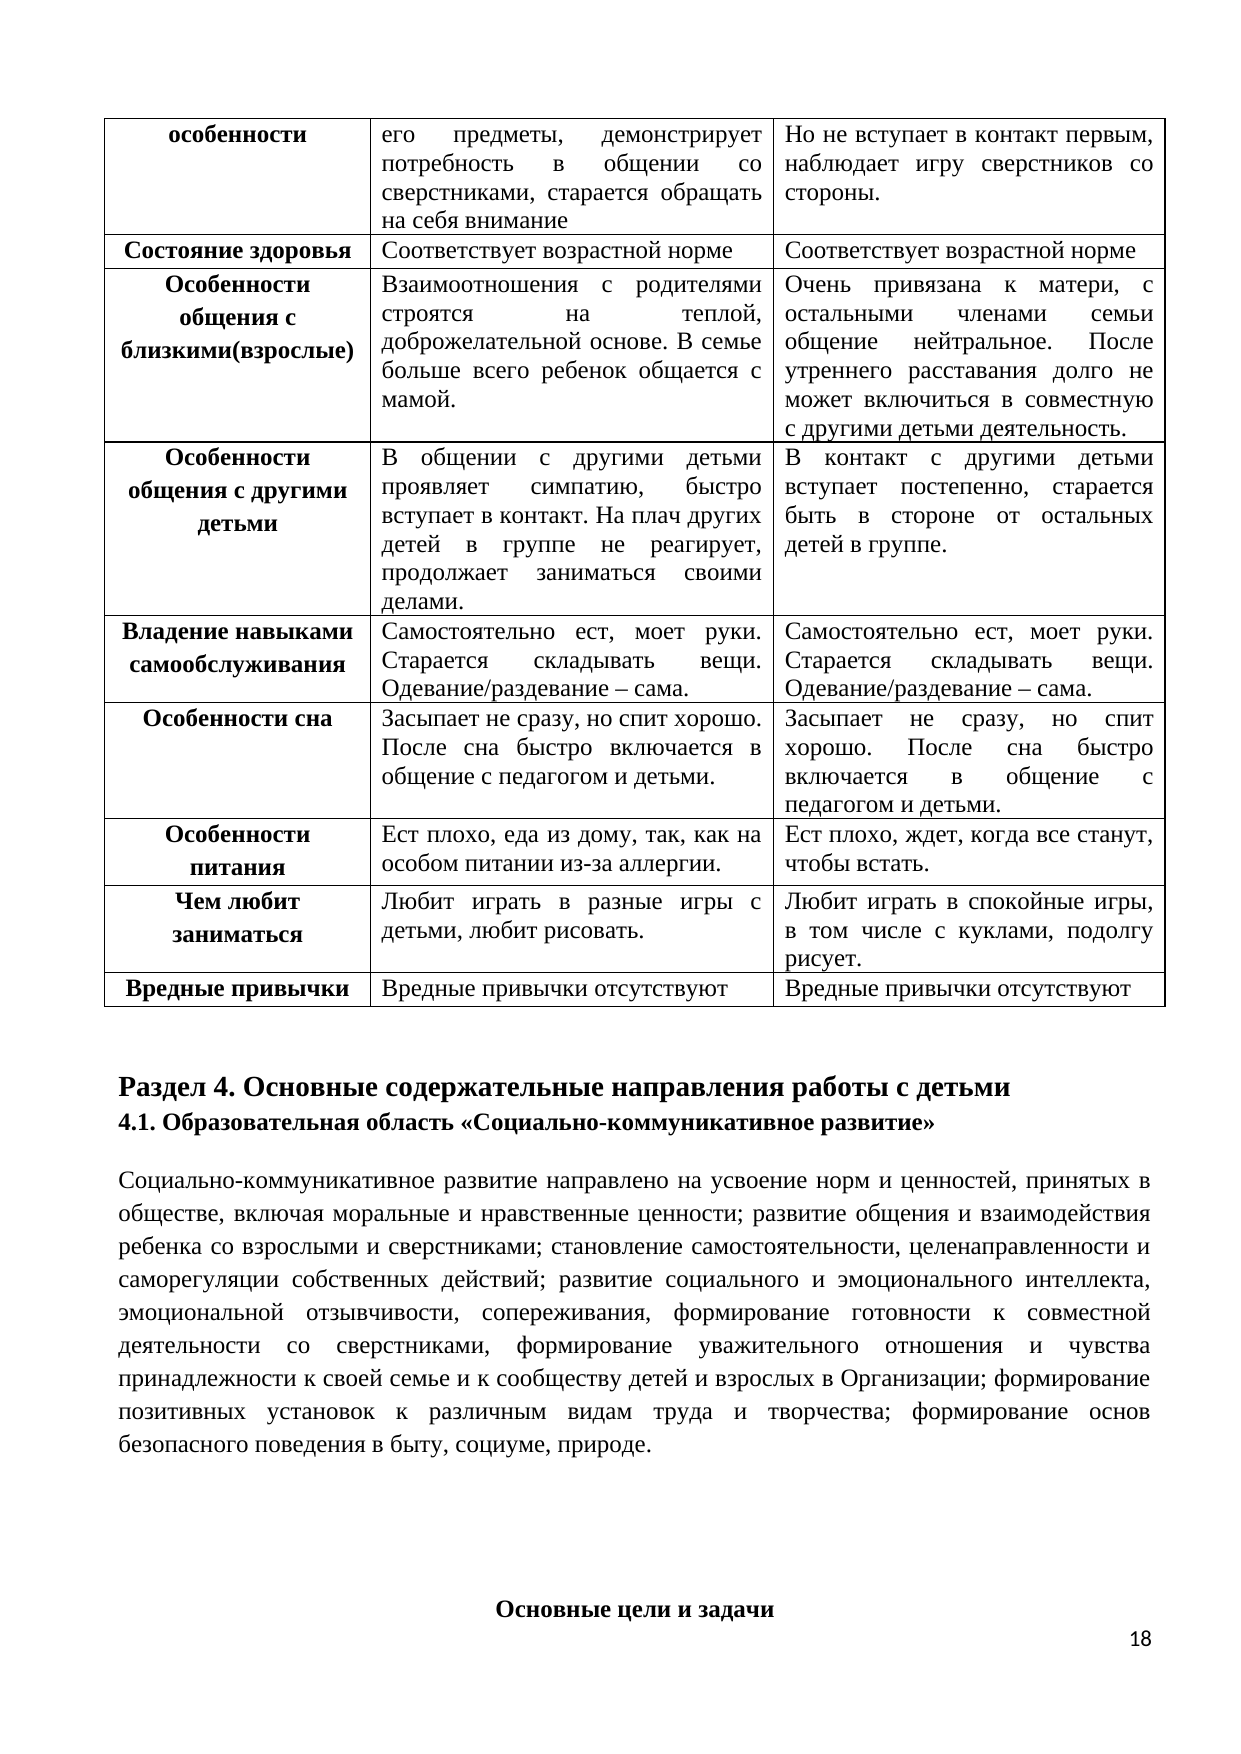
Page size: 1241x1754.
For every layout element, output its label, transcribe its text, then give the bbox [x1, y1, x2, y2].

table_cell Самостоятельно ест, моет руки. Старается складывать вещи. Одевание/раздевание – сама. [774, 616, 1164, 702]
text Основные цели и задачи [118, 1594, 1152, 1623]
text 4.1. Образовательная область «Социально-коммуникативное развитие» [118, 1107, 1152, 1136]
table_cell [371, 119, 773, 234]
table_cell Ест плохо, ждет, когда все станут, чтобы встать. [774, 819, 1164, 885]
table_cell Вредные привычки отсутствуют [774, 973, 1164, 1006]
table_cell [774, 119, 1164, 234]
table_cell Взаимоотношения с родителями строятся на теплой, доброжелательной основе. В семье больше всего ребенок общается с мамой. [371, 269, 773, 441]
table_cell Вредные привычки [105, 973, 370, 1006]
table_cell Засыпает не сразу, но спит хорошо. После сна быстро включается в общение с педагогом и детьми. [371, 703, 773, 818]
table_cell В контакт с другими детьми вступает постепенно, старается быть в стороне от остальных детей в группе. [774, 443, 1164, 615]
table_cell Чем любит заниматься [105, 886, 370, 972]
table_cell Засыпает не сразу, но спит хорошо. После сна быстро включается в общение с педагогом и детьми. [774, 703, 1164, 818]
table_cell Состояние здоровья [105, 235, 370, 268]
table_cell Самостоятельно ест, моет руки. Старается складывать вещи. Одевание/раздевание – сама. [371, 616, 773, 702]
table_cell Соответствует возрастной норме [774, 235, 1164, 268]
text Социально-коммуникативное развитие направлено на усвоение норм и ценностей, принятых в обществе, включая моральные и нравственные ценности; развитие общения и взаимодействия ребенка со взрослыми и сверстниками; становление самостоятельности, целенаправленности и саморегуляции собственных действий; развитие социального и эмоционального интеллекта, эмоциональной отзывчивости, сопереживания, формирование готовности к совместной деятельности со сверстниками, формирование уважительного отношения и чувства принадлежности к своей семье и к сообществу детей и взрослых в Организации; формирование позитивных установок к различным видам труда и творчества; формирование основ безопасного поведения в быту, социуме, природе. [118, 1165, 1152, 1458]
table_cell Очень привязана к матери, с остальными членами семьи общение нейтральное. После утреннего расставания долго не может включиться в совместную с другими детьми деятельность. [774, 269, 1164, 441]
table_cell Особенности общения с другими детьми [105, 443, 370, 615]
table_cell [105, 119, 370, 234]
table_cell Любит играть в разные игры с детьми, любит рисовать. [371, 886, 773, 972]
table_cell Особенности питания [105, 819, 370, 885]
table_cell Особенности общения с близкими(взрослые) [105, 269, 370, 441]
table_cell В общении с другими детьми проявляет симпатию, быстро вступает в контакт. На плач других детей в группе не реагирует, продолжает заниматься своими делами. [371, 443, 773, 615]
table_cell Владение навыками самообслуживания [105, 616, 370, 702]
table_cell Любит играть в спокойные игры, в том числе с куклами, подолгу рисует. [774, 886, 1164, 972]
table_cell Особенности сна [105, 703, 370, 818]
table_cell Ест плохо, еда из дому, так, как на особом питании из-за аллергии. [371, 819, 773, 885]
table_cell Вредные привычки отсутствуют [371, 973, 773, 1006]
text Раздел 4. Основные содержательные направления работы с детьми [118, 1069, 1152, 1102]
table_cell Соответствует возрастной норме [371, 235, 773, 268]
